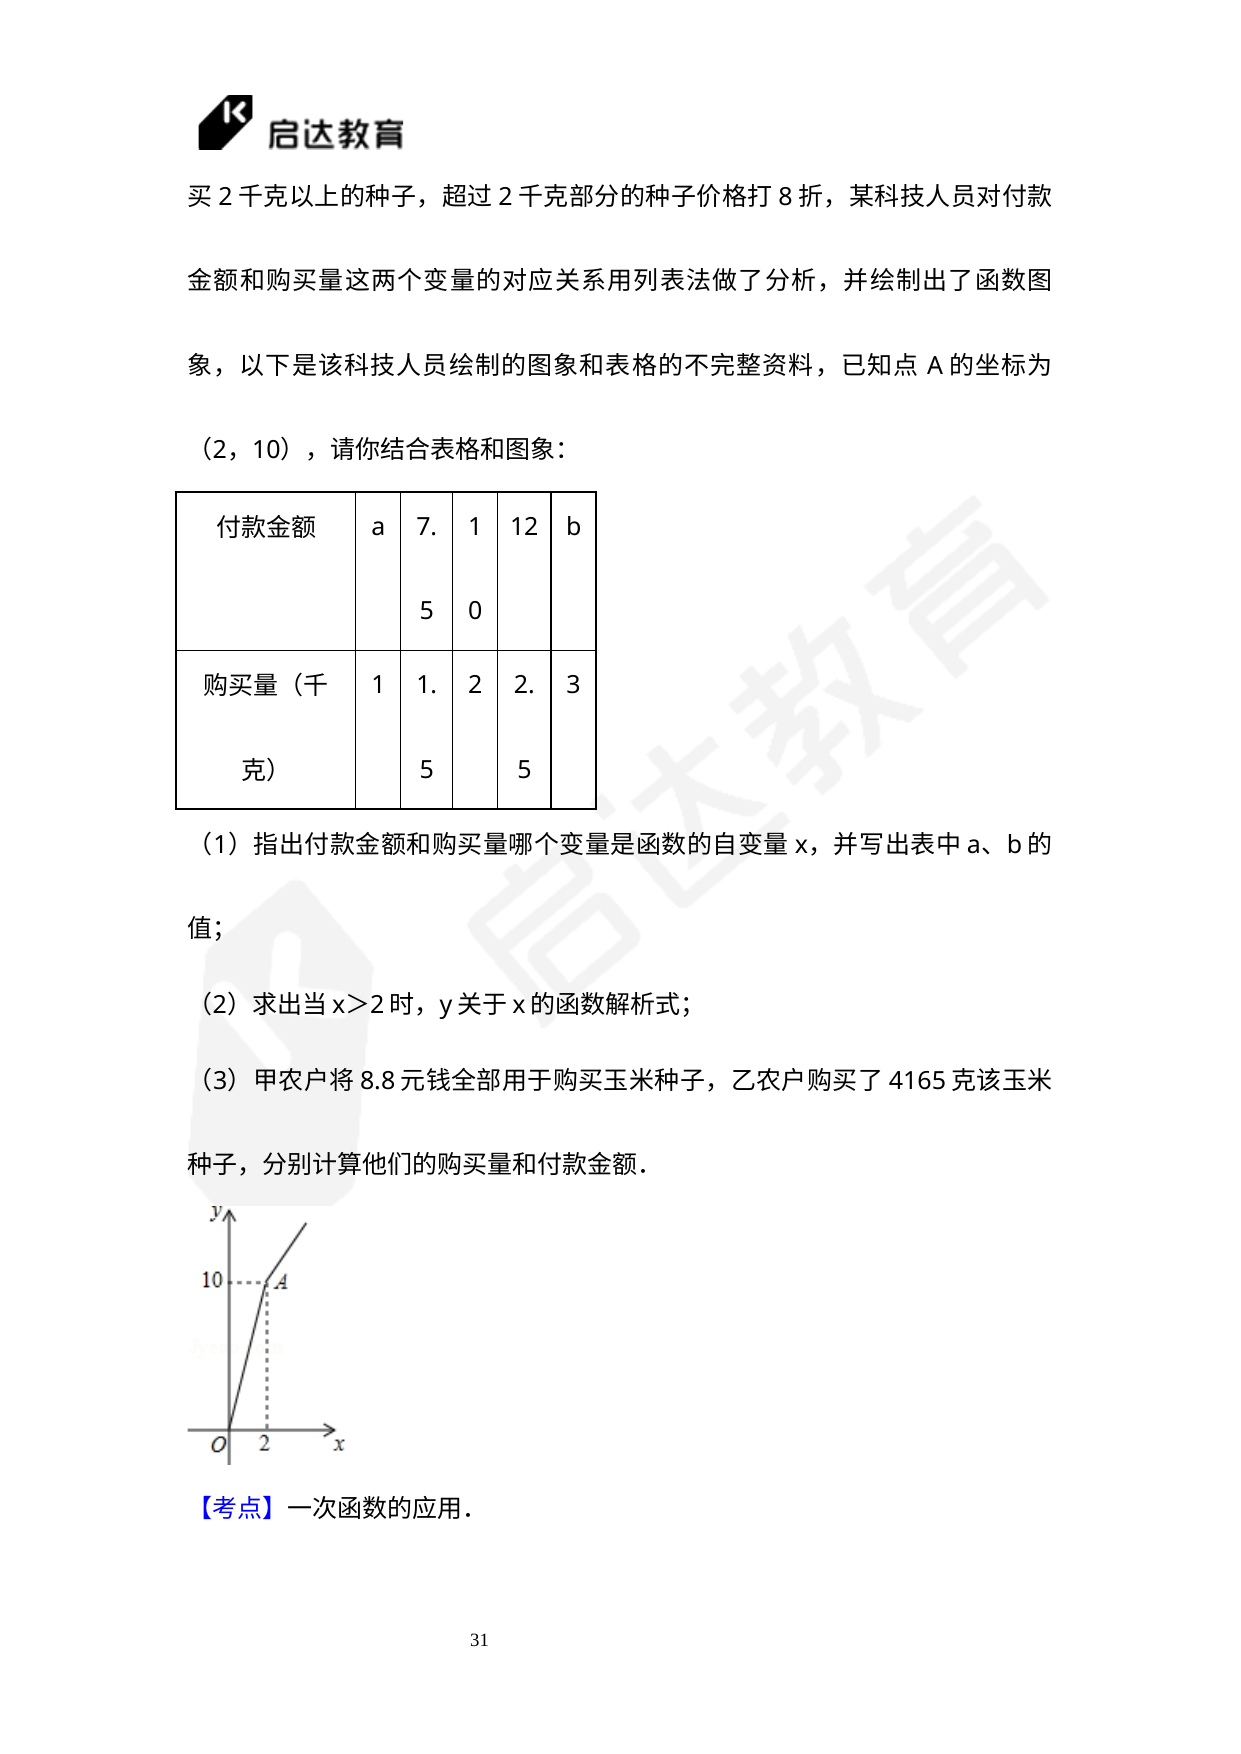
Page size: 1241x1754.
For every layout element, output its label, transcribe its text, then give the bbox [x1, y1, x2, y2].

table_header 付款金额 [177, 493, 355, 650]
table_header b [552, 493, 595, 650]
table_header a [356, 493, 400, 650]
text （3）甲农户将8.8元钱全部用于购买玉米种子，乙农户购买了4165克该玉米种子，分别计算他们的购买量和付款金额． [187, 1046, 1053, 1196]
picture [187, 1206, 346, 1465]
text （1）指出付款金额和购买量哪个变量是函数的自变量x，并写出表中a、b的值； [187, 810, 1053, 959]
table_cell 3 [552, 651, 595, 808]
table_cell 2.5 [498, 651, 550, 808]
table_header 10 [453, 493, 497, 650]
picture [198, 95, 404, 150]
text 【考点】一次函数的应用．菁优网版权所有 [187, 1474, 1053, 1539]
table_cell 购买量（千克） [177, 651, 355, 808]
text （2）求出当x＞2时，y关于x的函数解析式； [187, 970, 1053, 1035]
table_header 7.5 [401, 493, 452, 650]
table_cell 1 [356, 651, 400, 808]
table_cell 1.5 [401, 651, 452, 808]
table_cell 2 [453, 651, 497, 808]
table_header 12 [498, 493, 550, 650]
